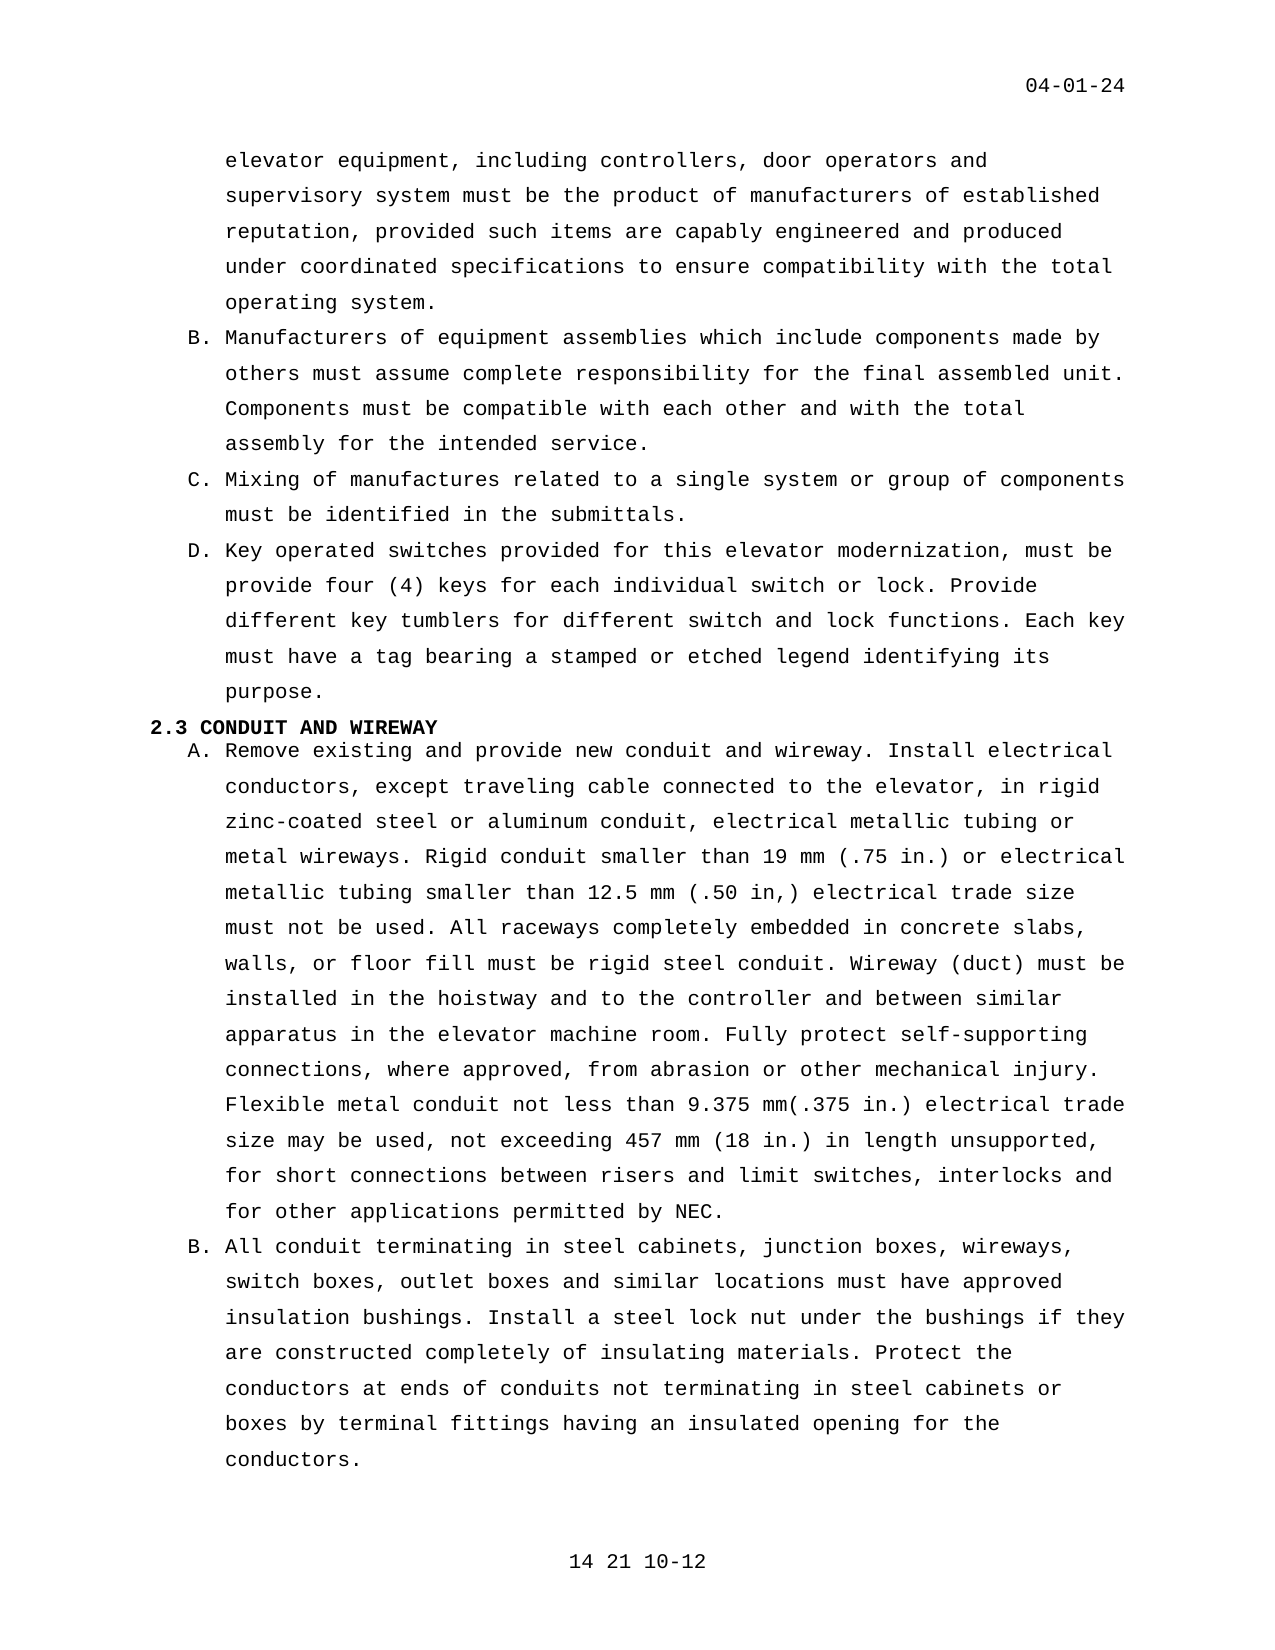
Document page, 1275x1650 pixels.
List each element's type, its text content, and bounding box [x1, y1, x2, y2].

text 2.3 CONDUIT and WIREWAY [150, 717, 1125, 740]
text B. Manufacturers of equipment assemblies which include components made by others must assume complete responsibility for the final assembled unit. Components must be compatible with each other and with the total assembly for the intended service. [187, 327, 1125, 457]
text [187, 150, 1125, 315]
text C. Mixing of manufactures related to a single system or group of components must be identified in the submittals. [187, 469, 1125, 528]
text A. Remove existing and provide new conduit and wireway. Install electrical conductors, except traveling cable connected to the elevator, in rigid zinc-coated steel or aluminum conduit, electrical metallic tubing or metal wireways. Rigid conduit smaller than 19 mm (.75 in.) or electrical metallic tubing smaller than 12.5 mm (.50 in,) electrical trade size must not be used. All raceways completely embedded in concrete slabs, walls, or floor fill must be rigid steel conduit. Wireway (duct) must be installed in the hoistway and to the controller and between similar apparatus in the elevator machine room. Fully protect self-supporting connections, where approved, from abrasion or other mechanical injury. Flexible metal conduit not less than 9.375 mm(.375 in.) electrical trade size may be used, not exceeding 457 mm (18 in.) in length unsupported, for short connections between risers and limit switches, interlocks and for other applications permitted by NEC. [187, 740, 1125, 1224]
text B. All conduit terminating in steel cabinets, junction boxes, wireways, switch boxes, outlet boxes and similar locations must have approved insulation bushings. Install a steel lock nut under the bushings if they are constructed completely of insulating materials. Protect the conductors at ends of conduits not terminating in steel cabinets or boxes by terminal fittings having an insulated opening for the conductors. [187, 1236, 1125, 1472]
text D. Key operated switches provided for this elevator modernization, must be provide four (4) keys for each individual switch or lock. Provide different key tumblers for different switch and lock functions. Each key must have a tag bearing a stamped or etched legend identifying its purpose. [187, 539, 1125, 705]
